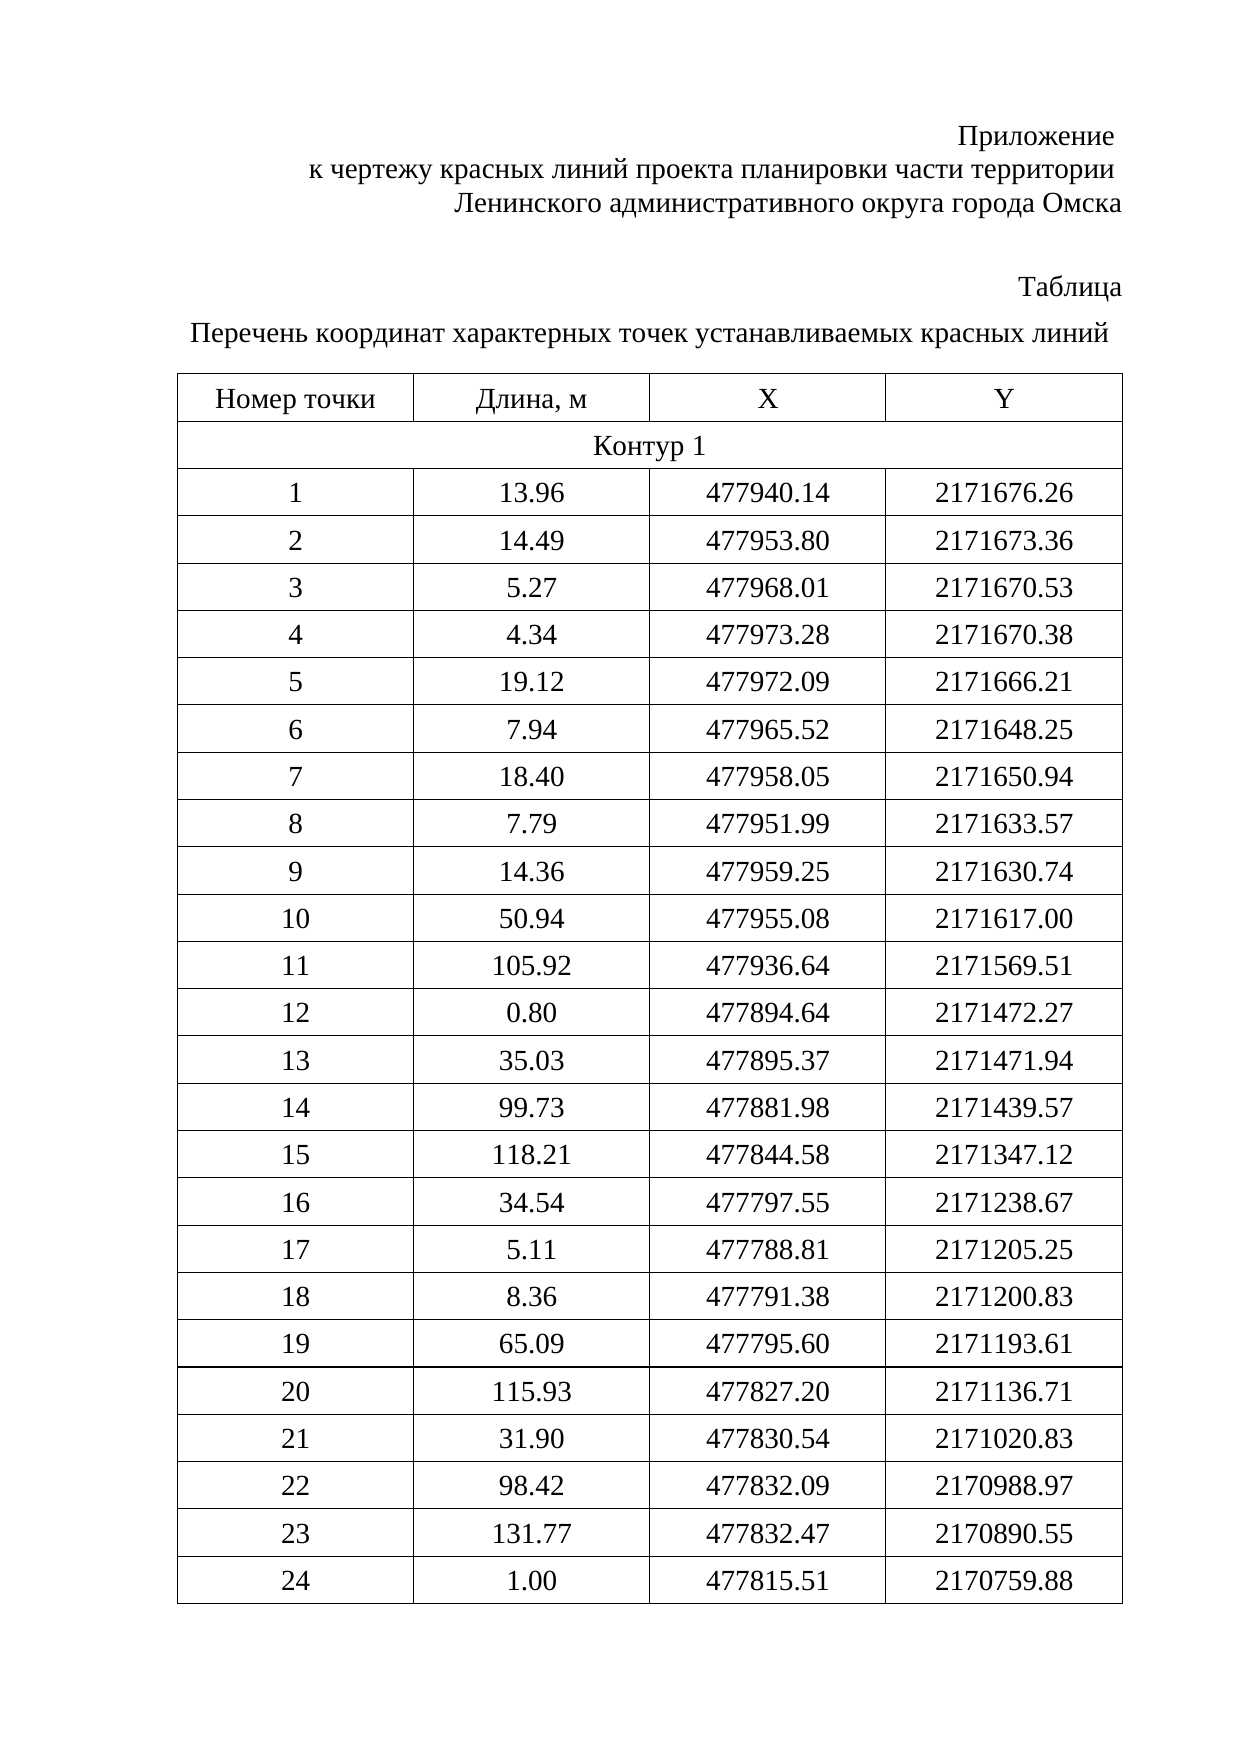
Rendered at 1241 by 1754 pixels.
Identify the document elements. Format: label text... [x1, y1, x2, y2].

table_cell 2171020.83 [886, 1415, 1122, 1461]
table_cell 477940.14 [650, 469, 885, 515]
table_cell 65.09 [414, 1320, 649, 1366]
table_cell 477832.47 [650, 1509, 885, 1556]
table_cell 14.49 [414, 516, 649, 562]
table_cell 2171205.25 [886, 1226, 1122, 1272]
table_cell 477844.58 [650, 1131, 885, 1177]
table_cell 477881.98 [650, 1084, 885, 1130]
table_cell 2171648.25 [886, 705, 1122, 752]
table_cell 20 [178, 1368, 413, 1414]
table_cell 13 [178, 1036, 413, 1083]
table_cell 2171673.36 [886, 516, 1122, 562]
table_cell 2171676.26 [886, 469, 1122, 515]
table_cell 19.12 [414, 658, 649, 704]
table_cell 115.93 [414, 1368, 649, 1414]
table_cell 34.54 [414, 1178, 649, 1224]
table_cell 118.21 [414, 1131, 649, 1177]
table_cell 23 [178, 1509, 413, 1556]
table_cell 2171347.12 [886, 1131, 1122, 1177]
table_cell 477830.54 [650, 1415, 885, 1461]
table_cell 2170759.88 [886, 1557, 1122, 1603]
table_header Номер точки [178, 374, 413, 421]
table_cell 0.80 [414, 989, 649, 1035]
table_cell 17 [178, 1226, 413, 1272]
table_cell 9 [178, 847, 413, 893]
table_cell 477973.28 [650, 611, 885, 657]
table_cell 21 [178, 1415, 413, 1461]
table_cell 98.42 [414, 1462, 649, 1508]
table_cell 8 [178, 800, 413, 846]
table_cell 2170988.97 [886, 1462, 1122, 1508]
text Таблица [177, 269, 1122, 302]
text Перечень координат характерных точек устанавливаемых красных линий [177, 315, 1122, 348]
table_cell 2171136.71 [886, 1368, 1122, 1414]
table_cell 1 [178, 469, 413, 515]
table_cell 35.03 [414, 1036, 649, 1083]
table_cell 2171666.21 [886, 658, 1122, 704]
table_cell 5.11 [414, 1226, 649, 1272]
table_cell 14 [178, 1084, 413, 1130]
table_cell 477827.20 [650, 1368, 885, 1414]
table_cell 12 [178, 989, 413, 1035]
table_cell 477955.08 [650, 895, 885, 941]
table_cell 19 [178, 1320, 413, 1366]
table_cell 131.77 [414, 1509, 649, 1556]
table_cell 2171670.53 [886, 564, 1122, 610]
table_cell 2171617.00 [886, 895, 1122, 941]
table_cell 477936.64 [650, 942, 885, 988]
table_cell 18 [178, 1273, 413, 1319]
table_cell 477965.52 [650, 705, 885, 752]
table_cell 477797.55 [650, 1178, 885, 1224]
table_cell 105.92 [414, 942, 649, 988]
table_cell 2171193.61 [886, 1320, 1122, 1366]
table_cell 4 [178, 611, 413, 657]
table_cell 2170890.55 [886, 1509, 1122, 1556]
table_cell 2171439.57 [886, 1084, 1122, 1130]
table_cell 15 [178, 1131, 413, 1177]
table_cell 477968.01 [650, 564, 885, 610]
table_cell 11 [178, 942, 413, 988]
table_cell 99.73 [414, 1084, 649, 1130]
table_cell 7.94 [414, 705, 649, 752]
table_cell 5.27 [414, 564, 649, 610]
table_cell 477788.81 [650, 1226, 885, 1272]
table_cell 24 [178, 1557, 413, 1603]
table_cell 13.96 [414, 469, 649, 515]
table_cell 2171472.27 [886, 989, 1122, 1035]
table_cell 6 [178, 705, 413, 752]
table_cell 477951.99 [650, 800, 885, 846]
table_cell 2171630.74 [886, 847, 1122, 893]
table_cell 477953.80 [650, 516, 885, 562]
table_cell 14.36 [414, 847, 649, 893]
table_cell 50.94 [414, 895, 649, 941]
table_cell 477895.37 [650, 1036, 885, 1083]
table_cell 22 [178, 1462, 413, 1508]
table_cell 5 [178, 658, 413, 704]
table_cell 2171200.83 [886, 1273, 1122, 1319]
table_cell 477795.60 [650, 1320, 885, 1366]
table_cell 3 [178, 564, 413, 610]
table_cell 2171633.57 [886, 800, 1122, 846]
table_header Длина, м [414, 374, 649, 421]
table_cell 1.00 [414, 1557, 649, 1603]
table_cell 2171238.67 [886, 1178, 1122, 1224]
table_cell 2 [178, 516, 413, 562]
table_cell 477815.51 [650, 1557, 885, 1603]
table_cell 18.40 [414, 753, 649, 799]
table_cell 7 [178, 753, 413, 799]
table_cell 31.90 [414, 1415, 649, 1461]
table_cell 2171569.51 [886, 942, 1122, 988]
table_cell 477791.38 [650, 1273, 885, 1319]
table_cell Контур 1 [178, 422, 1122, 468]
table_cell 2171471.94 [886, 1036, 1122, 1083]
table_header X [650, 374, 885, 421]
table_cell 477894.64 [650, 989, 885, 1035]
table_cell 7.79 [414, 800, 649, 846]
table_header Y [886, 374, 1122, 421]
table_cell 4.34 [414, 611, 649, 657]
table_cell 8.36 [414, 1273, 649, 1319]
table_cell 477832.09 [650, 1462, 885, 1508]
table_cell 2171670.38 [886, 611, 1122, 657]
table_cell 16 [178, 1178, 413, 1224]
table_cell 2171650.94 [886, 753, 1122, 799]
text Приложение к чертежу красных линий проекта планировки части территории Ленинского административного округа города Омска [177, 118, 1122, 219]
table_cell 10 [178, 895, 413, 941]
table_cell 477959.25 [650, 847, 885, 893]
table_cell 477972.09 [650, 658, 885, 704]
table_cell 477958.05 [650, 753, 885, 799]
